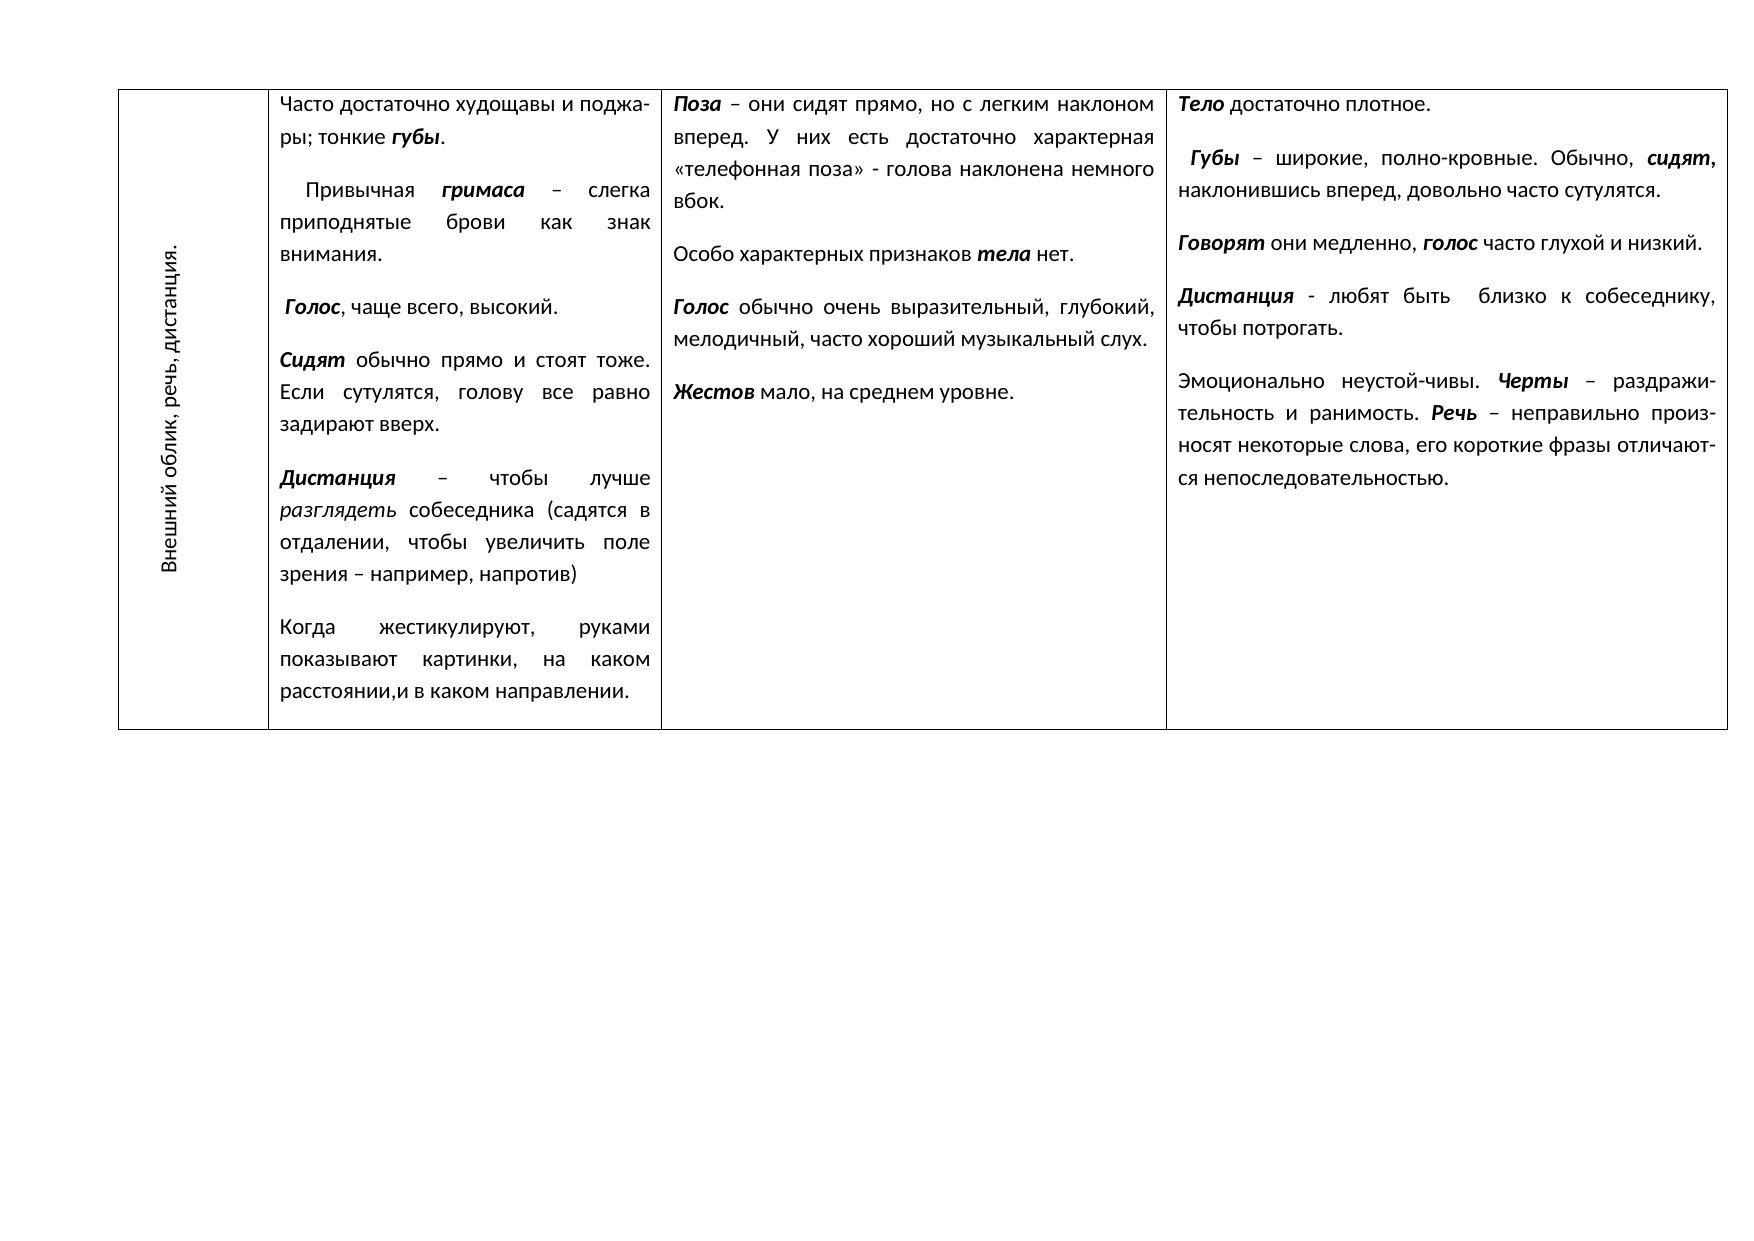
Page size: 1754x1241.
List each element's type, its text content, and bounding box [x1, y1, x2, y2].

table_cell Внешний облик, речь, дистанция. [119, 90, 268, 729]
table_cell Тело достаточно плотное. Губы – широкие, полно-кровные. Обычно, сидят, наклонившись вперед, довольно часто сутулятся. Говорят они медленно, голос часто глухой и низкий. Дистанция - любят быть близко к собеседнику, чтобы потрогать. Эмоционально неустой-чивы. Черты – раздражи-тельность и ранимость. Речь – неправильно произ-носят некоторые слова, его короткие фразы отличают-ся непоследовательностью. [1167, 90, 1727, 729]
table_cell Поза – они сидят прямо, но с легким наклоном вперед. У них есть достаточно характерная «телефонная поза» - голова наклонена немного вбок. Особо характерных признаков тела нет. Голос обычно очень выразительный, глубокий, мелодичный, часто хороший музыкальный слух. Жестов мало, на среднем уровне. [662, 90, 1166, 729]
table_cell Часто достаточно худощавы и поджа-ры; тонкие губы. Привычная гримаса – слегка приподнятые брови как знак внимания. Голос, чаще всего, высокий. Сидят обычно прямо и стоят тоже. Если сутулятся, голову все равно задирают вверх. Дистанция – чтобы лучше разглядеть собеседника (садятся в отдалении, чтобы увеличить поле зрения – например, напротив) Когда жестикулируют, руками показывают картинки, на каком расстоянии,и в каком направлении. [269, 90, 661, 729]
